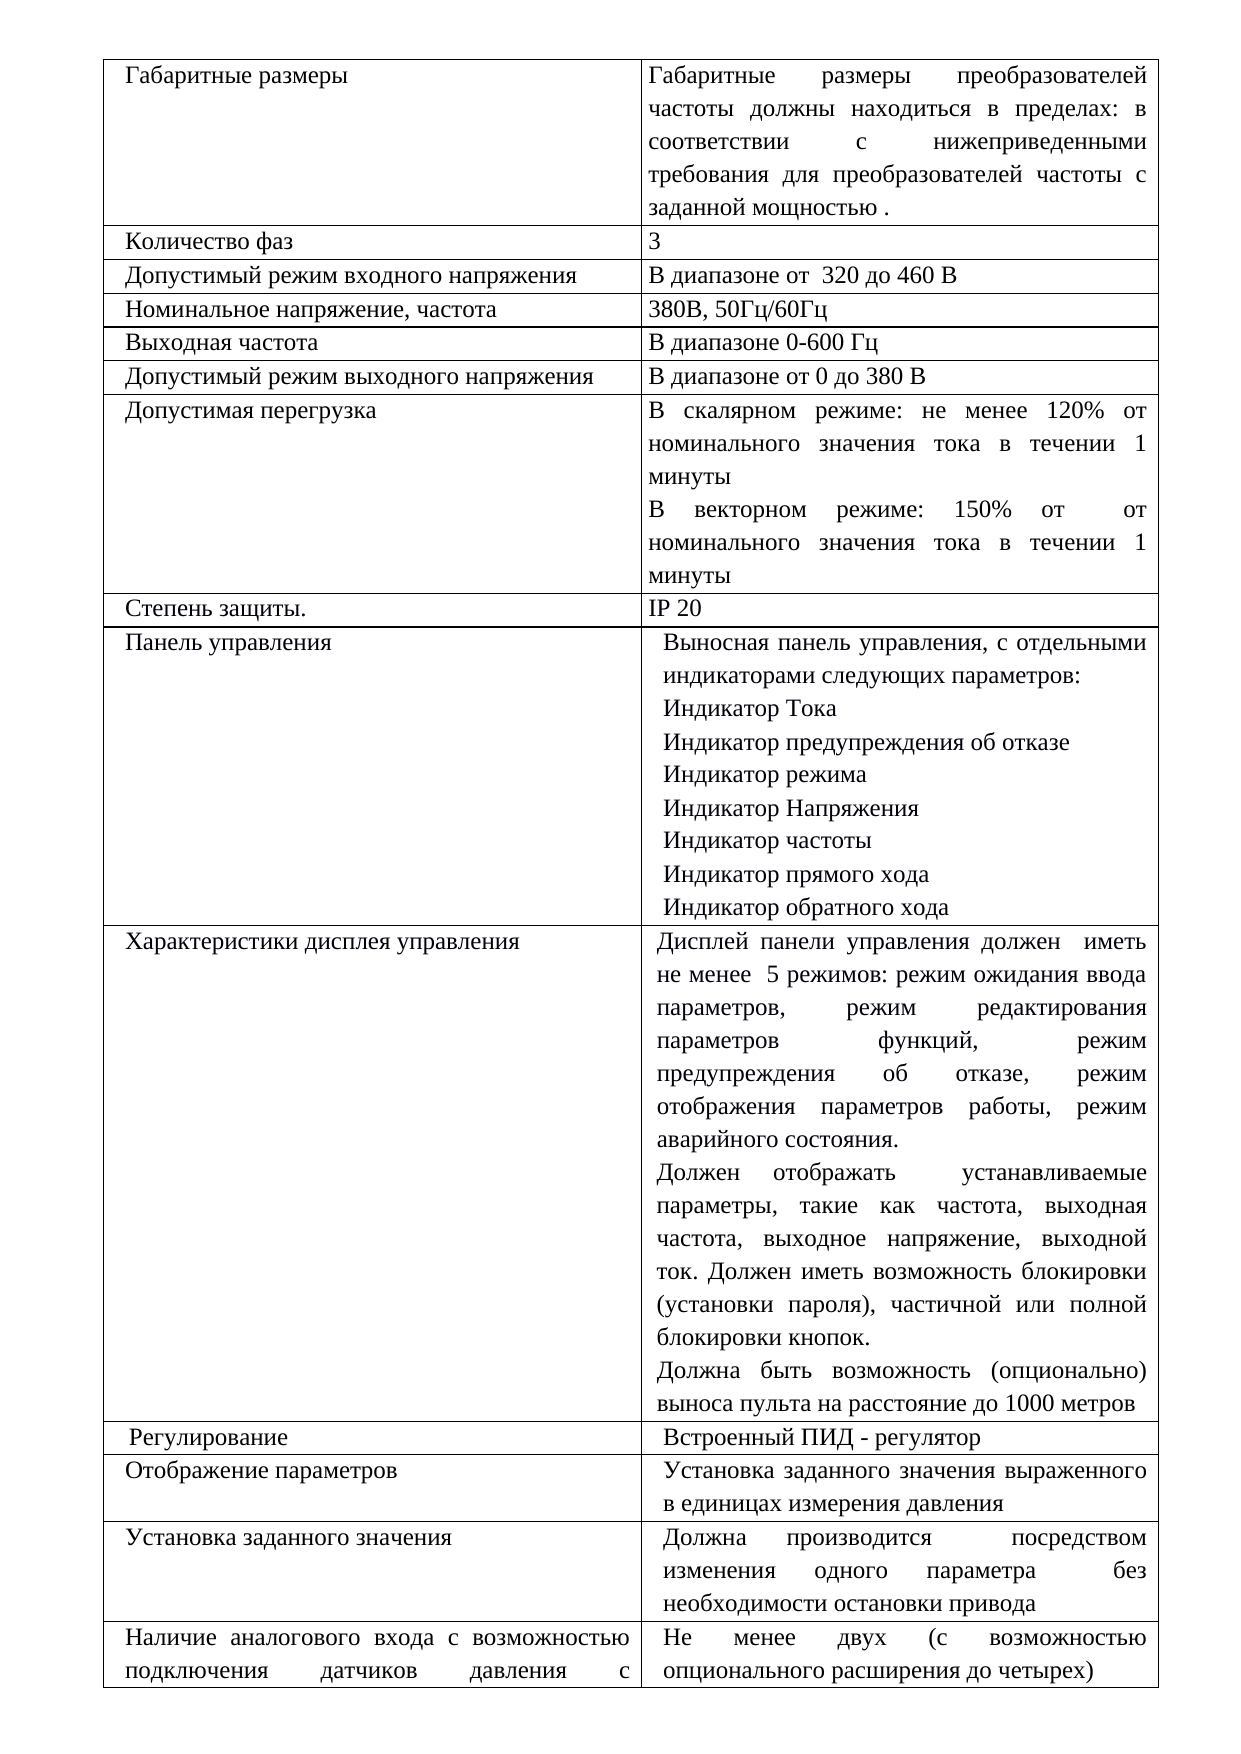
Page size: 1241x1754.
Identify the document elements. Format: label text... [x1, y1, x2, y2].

table_cell Номинальное напряжение, частота [104, 294, 641, 326]
table_cell Встроенный ПИД - регулятор [642, 1422, 1158, 1454]
table_cell 3 [642, 226, 1158, 259]
table_cell Панель управления [104, 628, 641, 925]
table_cell IP 20 [642, 594, 1158, 626]
table_cell Допустимый режим выходного напряжения [104, 361, 641, 394]
table_cell Допустимый режим входного напряжения [104, 260, 641, 293]
table_cell Характеристики дисплея управления [104, 926, 641, 1421]
table_cell Установка заданного значения [104, 1522, 641, 1621]
table_cell Должна производится посредством изменения одного параметра без необходимости остановки привода [642, 1522, 1158, 1621]
table_cell Допустимая перегрузка [104, 395, 641, 592]
table_cell Дисплей панели управления должен иметь не менее 5 режимов: режим ожидания ввода параметров, режим редактирования параметров функций, режим предупреждения об отказе, режим отображения параметров работы, режим аварийного состояния. Должен отображать устанавливаемые параметры, такие как частота, выходная частота, выходное напряжение, выходной ток. Должен иметь возможность блокировки (установки пароля), частичной или полной блокировки кнопок. Должна быть возможность (опционально) выноса пульта на расстояние до 1000 метров [642, 926, 1158, 1421]
table_cell Количество фаз [104, 226, 641, 259]
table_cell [642, 1622, 1158, 1687]
table_cell В скалярном режиме: не менее 120% от номинального значения тока в течении 1 минуты В векторном режиме: 150% от от номинального значения тока в течении 1 минуты [642, 395, 1158, 592]
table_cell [104, 1622, 641, 1687]
table_cell Степень защиты. [104, 594, 641, 626]
table_cell Выносная панель управления, с отдельными индикаторами следующих параметров: Индикатор Тока Индикатор предупреждения об отказе Индикатор режима Индикатор Напряжения Индикатор частоты Индикатор прямого хода Индикатор обратного хода [642, 628, 1158, 925]
table_cell Отображение параметров [104, 1455, 641, 1521]
table_cell Установка заданного значения выраженного в единицах измерения давления [642, 1455, 1158, 1521]
table_cell Выходная частота [104, 328, 641, 360]
table_cell Регулирование [104, 1422, 641, 1454]
table_cell В диапазоне 0-600 Гц [642, 328, 1158, 360]
table_cell Габаритные размеры преобразователей частоты должны находиться в пределах: в соответствии с нижеприведенными требования для преобразователей частоты с заданной мощностью . [642, 60, 1158, 225]
table_cell В диапазоне от 320 до 460 В [642, 260, 1158, 293]
table_cell В диапазоне от 0 до 380 В [642, 361, 1158, 394]
table_cell Габаритные размеры [104, 60, 641, 225]
table_cell 380В, 50Гц/60Гц [642, 294, 1158, 326]
